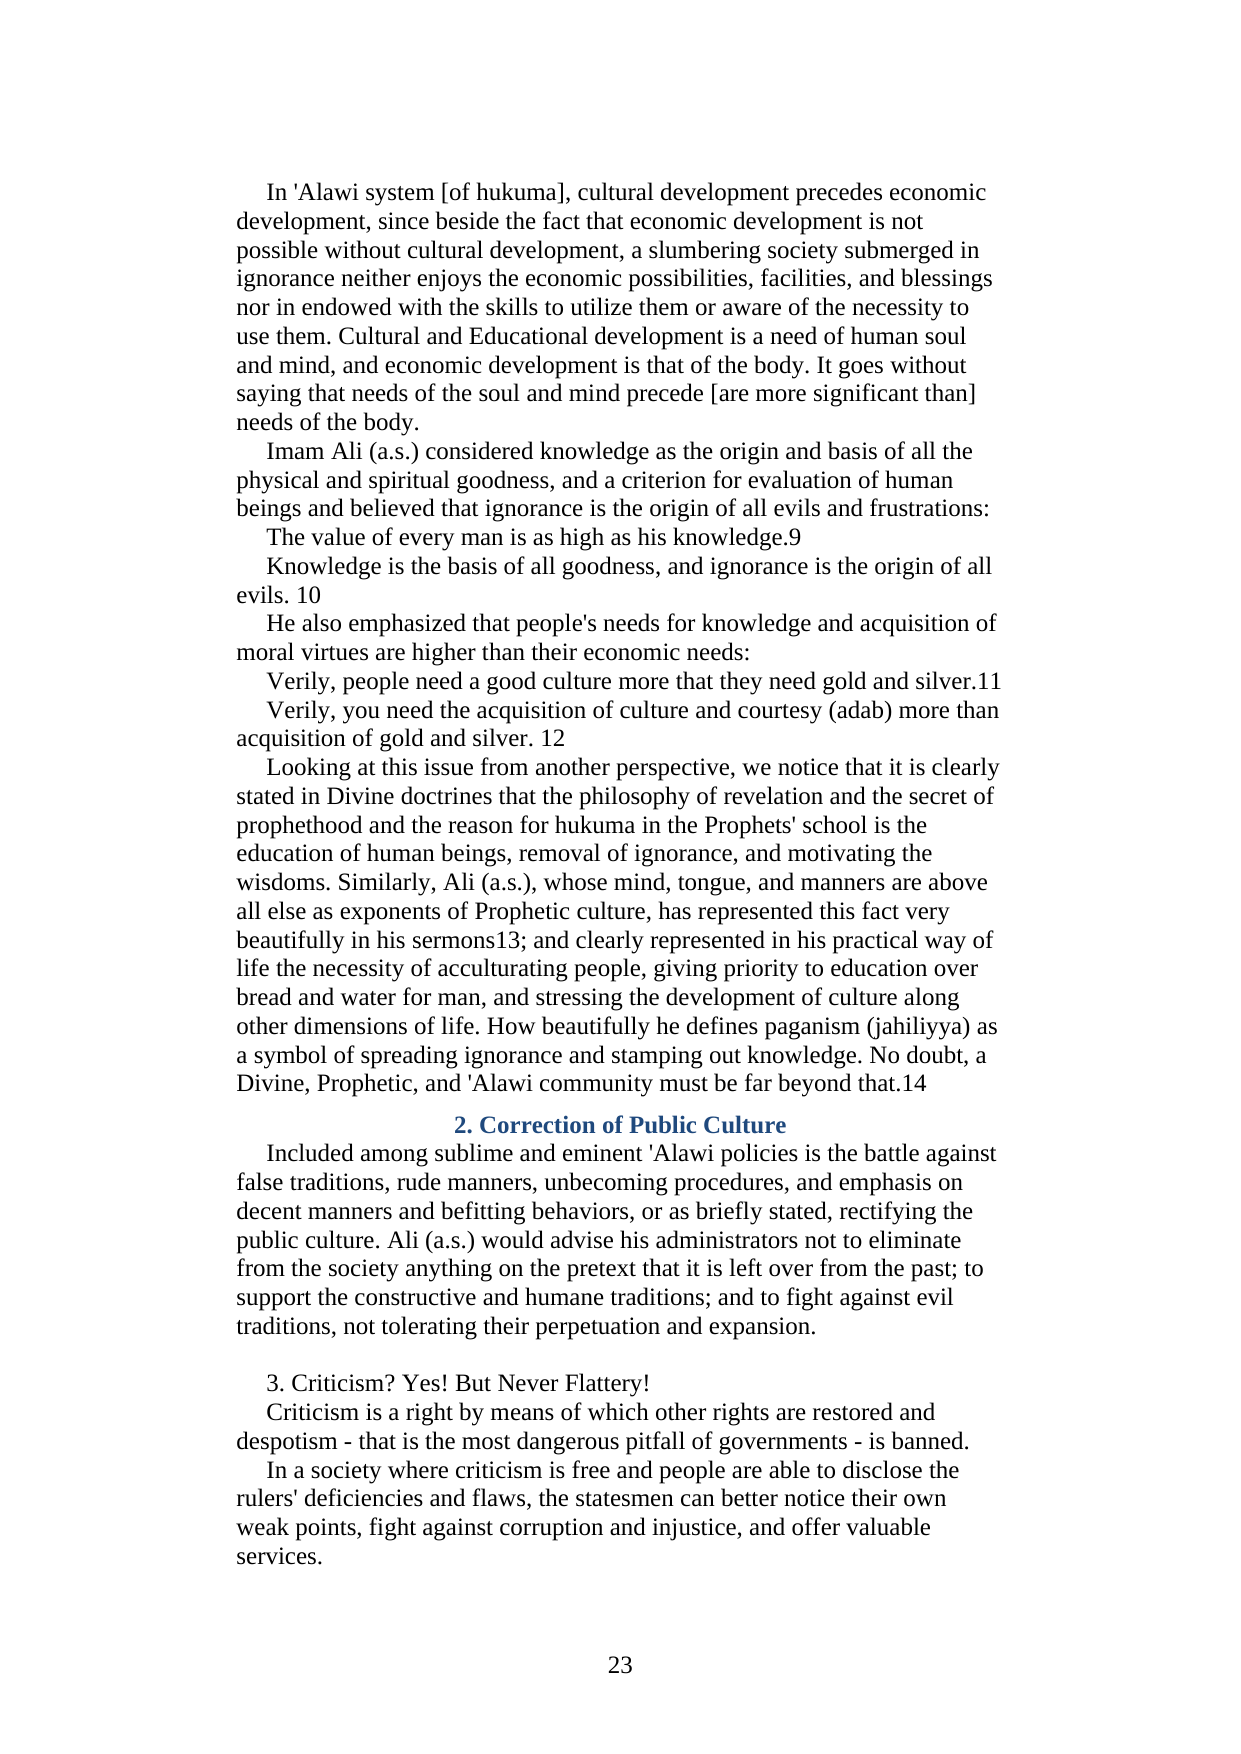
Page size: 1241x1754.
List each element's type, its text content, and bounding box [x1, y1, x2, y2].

text Imam Ali (a.s.) considered knowledge as the origin and basis of all the physical and spiritual goodness, and a criterion for evaluation of human beings and believed that ignorance is the origin of all evils and frustrations: [236, 436, 1004, 522]
text Verily, people need a good culture more that they need gold and silver.11 [236, 666, 1004, 695]
text Criticism is a right by means of which other rights are restored and despotism - that is the most dangerous pitfall of governments - is banned. [236, 1397, 1004, 1455]
text In 'Alawi system [of hukuma], cultural development precedes economic development, since beside the fact that economic development is not possible without cultural development, a slumbering society submerged in ignorance neither enjoys the economic possibilities, facilities, and blessings nor in endowed with the skills to utilize them or aware of the necessity to use them. Cultural and Educational development is a need of human soul and mind, and economic development is that of the body. It goes without saying that needs of the soul and mind precede [are more significant than] needs of the body. [236, 177, 1004, 436]
text Included among sublime and eminent 'Alawi policies is the battle against false traditions, rude manners, unbecoming procedures, and emphasis on decent manners and befitting behaviors, or as briefly stated, rectifying the public culture. Ali (a.s.) would advise his administrators not to eliminate from the society anything on the pretext that it is left over from the past; to support the constructive and humane traditions; and to fight against evil traditions, not tolerating their perpetuation and expansion. [236, 1138, 1004, 1368]
subtitle 2. Correction of Public Culture [236, 1110, 1004, 1138]
text Looking at this issue from another perspective, we notice that it is clearly stated in Divine doctrines that the philosophy of revelation and the secret of prophethood and the reason for hukuma in the Prophets' school is the education of human beings, removal of ignorance, and motivating the wisdoms. Similarly, Ali (a.s.), whose mind, tongue, and manners are above all else as exponents of Prophetic culture, has represented this fact very beautifully in his sermons13; and clearly represented in his practical way of life the necessity of acculturating people, giving priority to education over bread and water for man, and stressing the development of culture along other dimensions of life. How beautifully he defines paganism (jahiliyya) as a symbol of spreading ignorance and stamping out knowledge. No doubt, a Divine, Prophetic, and 'Alawi community must be far beyond that.14 [236, 752, 1004, 1097]
text The value of every man is as high as his knowledge.9 [236, 522, 1004, 551]
text Knowledge is the basis of all goodness, and ignorance is the origin of all evils. 10 [236, 551, 1004, 608]
text He also emphasized that people's needs for knowledge and acquisition of moral virtues are higher than their economic needs: [236, 608, 1004, 666]
text Verily, you need the acquisition of culture and courtesy (adab) more than acquisition of gold and silver. 12 [236, 695, 1004, 752]
text 3. Criticism? Yes! But Never Flattery! [236, 1368, 1004, 1397]
text In a society where criticism is free and people are able to disclose the rulers' deficiencies and flaws, the statesmen can better notice their own weak points, fight against corruption and injustice, and offer valuable services. [236, 1455, 1004, 1570]
